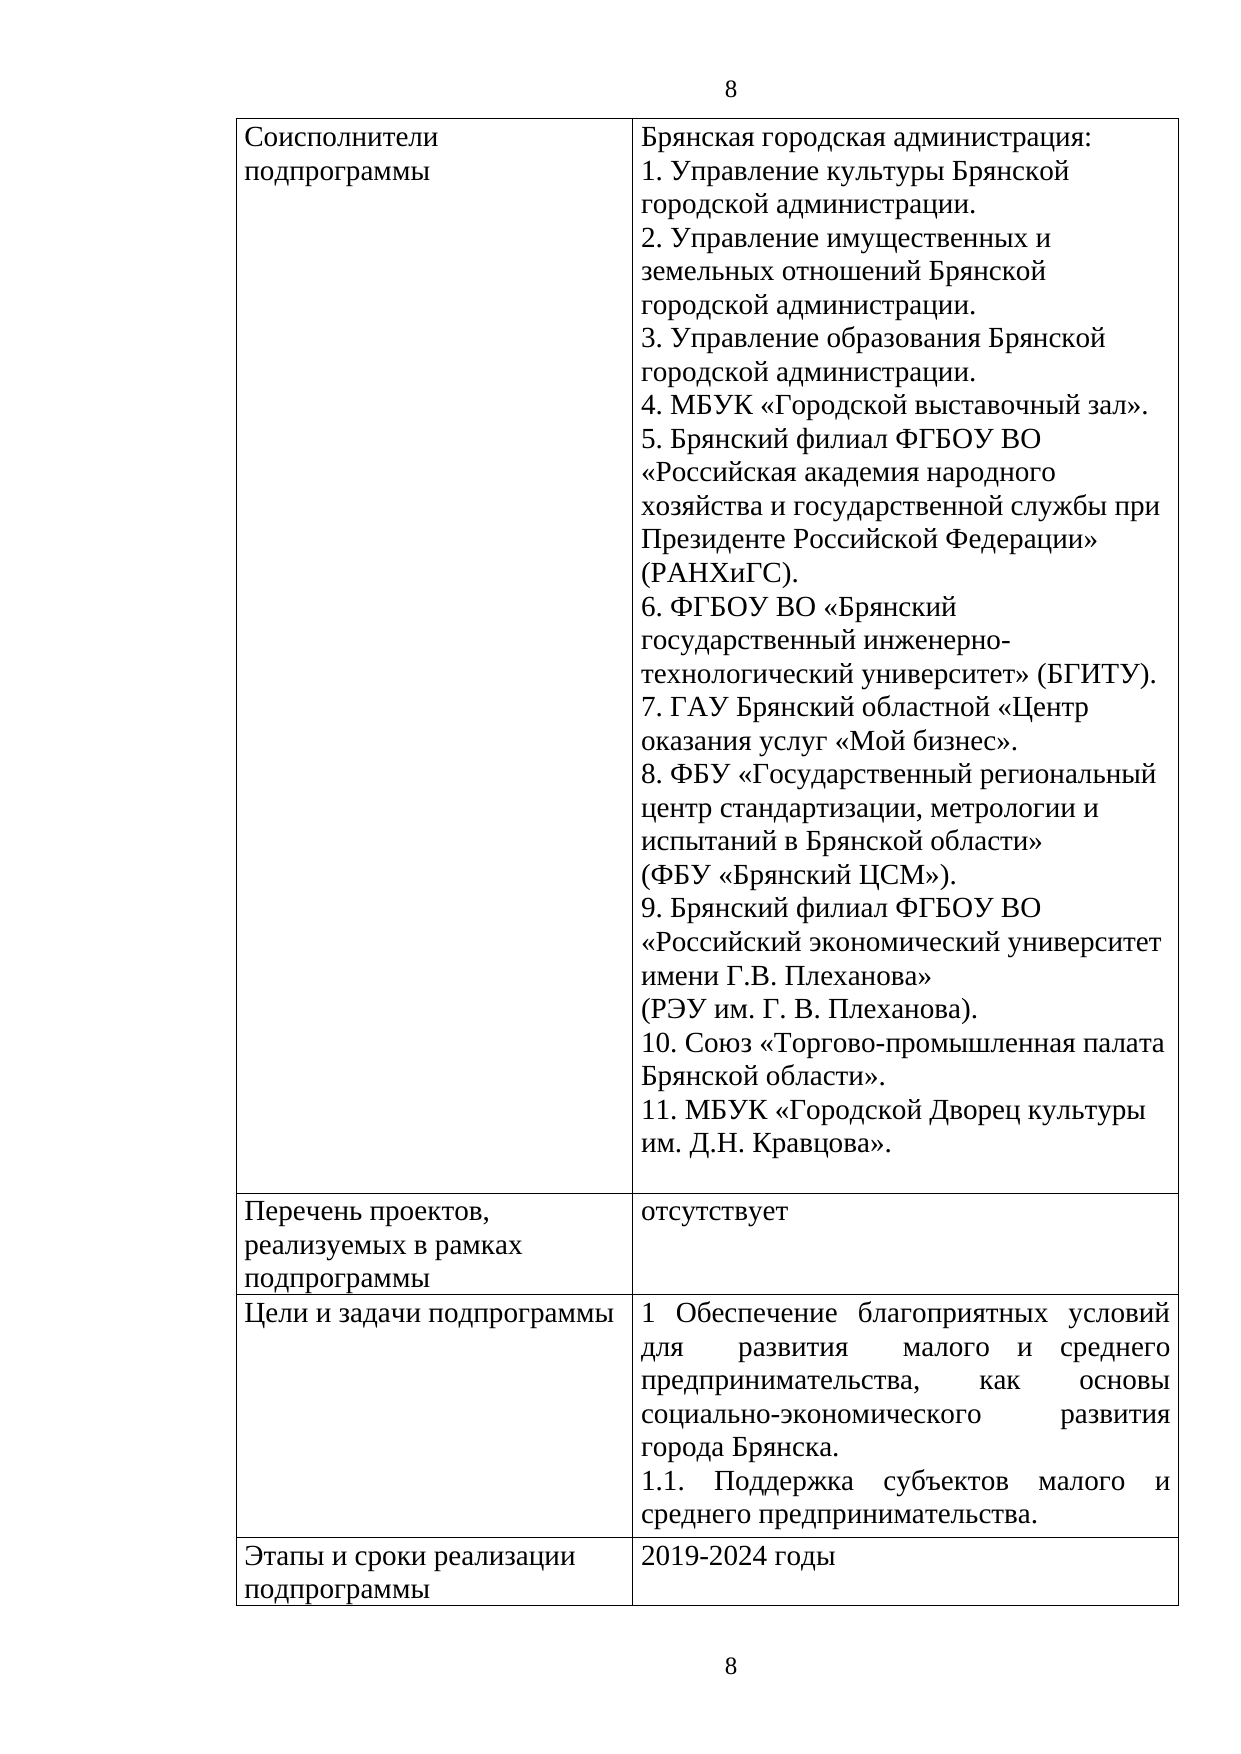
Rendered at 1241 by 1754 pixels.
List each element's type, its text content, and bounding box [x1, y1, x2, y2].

table_cell Цели и задачи подпрограммы [237, 1295, 632, 1537]
table_cell отсутствует [633, 1194, 1178, 1294]
table_cell Перечень проектов, реализуемых в рамках подпрограммы [237, 1194, 632, 1294]
table_cell 2019-2024 годы [633, 1538, 1178, 1605]
table_cell Соисполнители подпрограммы [237, 119, 632, 1192]
table_cell Этапы и сроки реализации подпрограммы [237, 1538, 632, 1605]
table_cell 1 Обеспечение благоприятных условий для развития малого и среднего предпринимательства, как основы социально-экономического развития города Брянска. 1.1. Поддержка субъектов малого и среднего предпринимательства. [633, 1295, 1178, 1537]
table_cell Брянская городская администрация: 1. Управление культуры Брянской городской администрации. 2. Управление имущественных и земельных отношений Брянской городской администрации. 3. Управление образования Брянской городской администрации. 4. МБУК «Городской выставочный зал». 5. Брянский филиал ФГБОУ ВО «Российская академия народного хозяйства и государственной службы при Президенте Российской Федерации» (РАНХиГС). 6. ФГБОУ ВО «Брянский государственный инженерно-технологический университет» (БГИТУ). 7. ГАУ Брянский областной «Центр оказания услуг «Мой бизнес». 8. ФБУ «Государственный региональный центр стандартизации, метрологии и испытаний в Брянской области» (ФБУ «Брянский ЦСМ»). 9. Брянский филиал ФГБОУ ВО «Российский экономический университет имени Г.В. Плеханова» (РЭУ им. Г. В. Плеханова). 10. Союз «Торгово-промышленная палата Брянской области». 11. МБУК «Городской Дворец культуры им. Д.Н. Кравцова». [633, 119, 1178, 1192]
